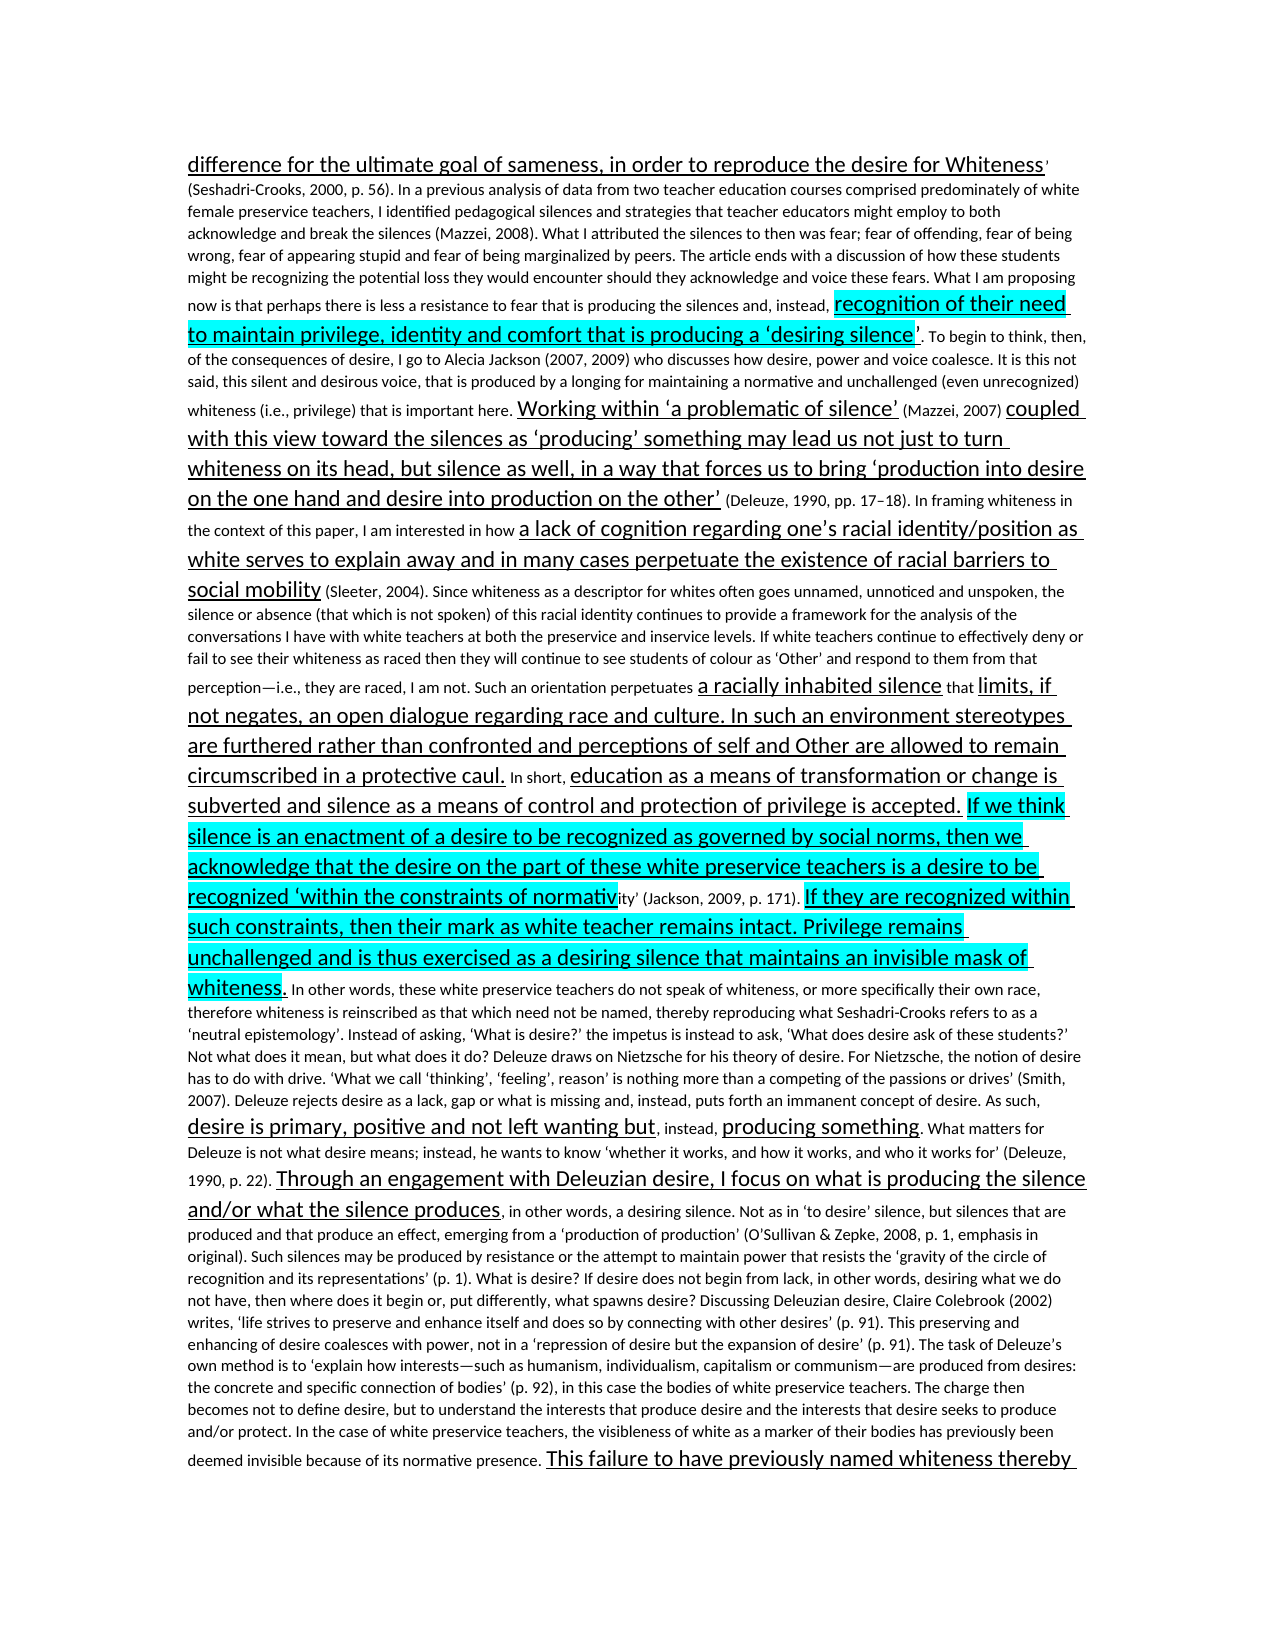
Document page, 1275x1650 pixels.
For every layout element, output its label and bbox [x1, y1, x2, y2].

text [187, 150, 1087, 1472]
